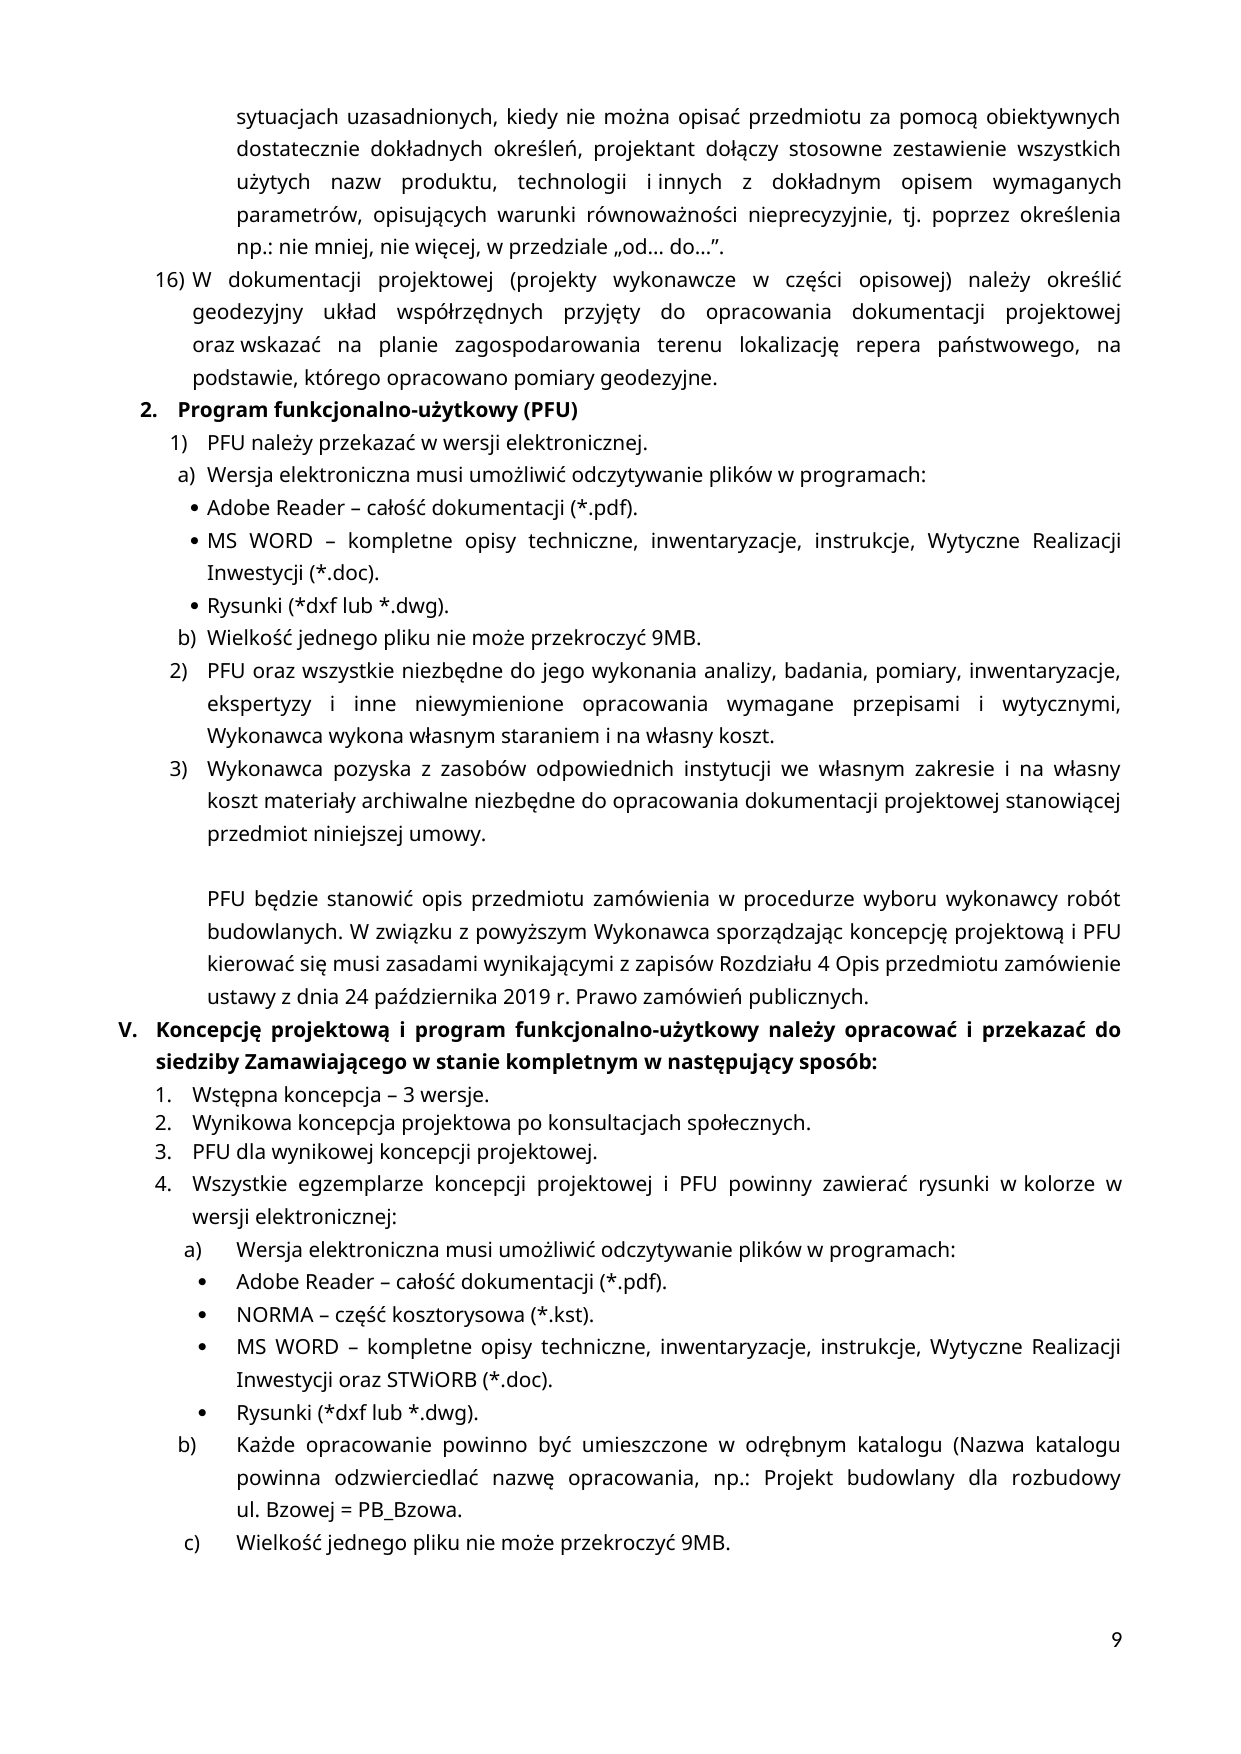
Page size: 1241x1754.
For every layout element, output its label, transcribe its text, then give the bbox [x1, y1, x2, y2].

list Rysunki (*dxf lub *.dwg). [199, 1398, 1122, 1426]
list MS WORD – kompletne opisy techniczne, inwentaryzacje, instrukcje, Wytyczne Realizacji Inwestycji oraz STWiORB (*.doc). [199, 1332, 1122, 1393]
list Wstępna koncepcja – 3 wersje. [154, 1080, 1122, 1108]
list Wszystkie egzemplarze koncepcji projektowej i PFU powinny zawierać rysunki w kolorze w wersji elektronicznej: [154, 1169, 1122, 1231]
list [199, 102, 1122, 261]
list MS WORD – kompletne opisy techniczne, inwentaryzacje, instrukcje, Wytyczne Realizacji Inwestycji (*.doc). [191, 526, 1122, 587]
list Wersja elektroniczna musi umożliwić odczytywanie plików w programach: [184, 1235, 1122, 1263]
list PFU należy przekazać w wersji elektronicznej. [169, 428, 1122, 456]
list W dokumentacji projektowej (projekty wykonawcze w części opisowej) należy określić geodezyjny układ współrzędnych przyjęty do opracowania dokumentacji projektowej oraz wskazać na planie zagospodarowania terenu lokalizację repera państwowego, na podstawie, którego opracowano pomiary geodezyjne. [154, 265, 1122, 391]
text PFU będzie stanowić opis przedmiotu zamówienia w procedurze wyboru wykonawcy robót budowlanych. W związku z powyższym Wykonawca sporządzając koncepcję projektową i PFU kierować się musi zasadami wynikającymi z zapisów Rozdziału 4 Opis przedmiotu zamówienie ustawy z dnia 24 października 2019 r. Prawo zamówień publicznych. [207, 884, 1122, 1011]
list Adobe Reader – całość dokumentacji (*.pdf). [191, 493, 1122, 522]
list PFU dla wynikowej koncepcji projektowej. [154, 1137, 1122, 1165]
list Program funkcjonalno-użytkowy (PFU) [140, 395, 1122, 424]
list Rysunki (*dxf lub *.dwg). [191, 591, 1122, 619]
list Adobe Reader – całość dokumentacji (*.pdf). [199, 1267, 1122, 1296]
list Koncepcję projektową i program funkcjonalno-użytkowy należy opracować i przekazać do siedziby Zamawiającego w stanie kompletnym w następujący sposób: [118, 1015, 1122, 1076]
list NORMA – część kosztorysowa (*.kst). [199, 1300, 1122, 1328]
list Wielkość jednego pliku nie może przekroczyć 9MB. [177, 623, 1122, 652]
list Wersja elektroniczna musi umożliwić odczytywanie plików w programach: [177, 461, 1122, 489]
list PFU oraz wszystkie niezbędne do jego wykonania analizy, badania, pomiary, inwentaryzacje, ekspertyzy i inne niewymienione opracowania wymagane przepisami i wytycznymi, Wykonawca wykona własnym staraniem i na własny koszt. [169, 656, 1122, 750]
list Każde opracowanie powinno być umieszczone w odrębnym katalogu (Nazwa katalogu powinna odzwierciedlać nazwę opracowania, np.: Projekt budowlany dla rozbudowy ul. Bzowej = PB_Bzowa. [177, 1430, 1122, 1524]
list Wielkość jednego pliku nie może przekroczyć 9MB. [184, 1528, 1122, 1557]
list Wynikowa koncepcja projektowa po konsultacjach społecznych. [154, 1108, 1122, 1137]
list Wykonawca pozyska z zasobów odpowiednich instytucji we własnym zakresie i na własny koszt materiały archiwalne niezbędne do opracowania dokumentacji projektowej stanowiącej przedmiot niniejszej umowy. [169, 754, 1122, 848]
